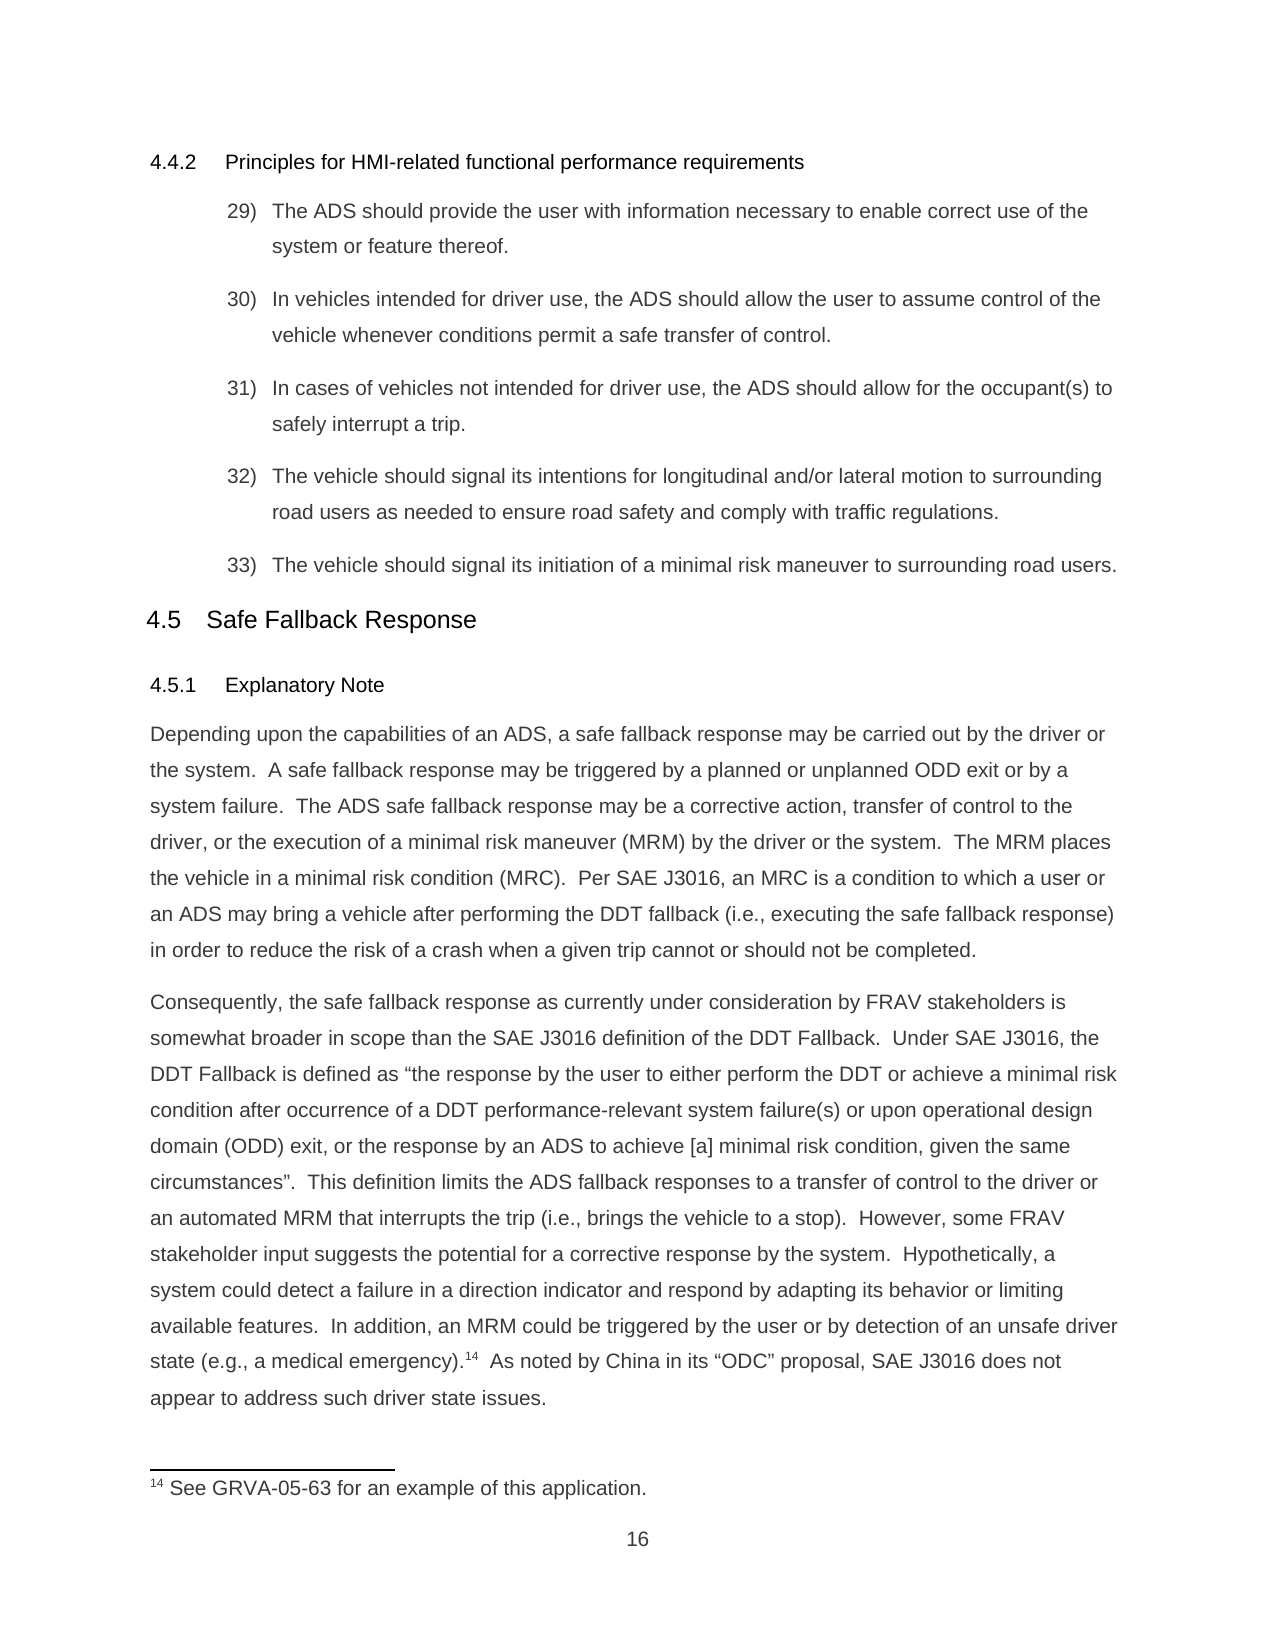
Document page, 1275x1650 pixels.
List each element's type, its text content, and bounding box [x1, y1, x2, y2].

list In vehicles intended for driver use, the ADS should allow the user to assume control of the vehicle whenever conditions permit a safe transfer of control. [227, 287, 1125, 347]
subtitle Principles for HMI-related functional performance requirements [150, 150, 1125, 174]
list The ADS should provide the user with information necessary to enable correct use of the system or feature thereof. [227, 198, 1125, 258]
text Consequently, the safe fallback response as currently under consideration by FRAV stakeholders is somewhat broader in scope than the SAE J3016 definition of the DDT Fallback. Under SAE J3016, the DDT Fallback is defined as “the response by the user to either perform the DDT or achieve a minimal risk condition after occurrence of a DDT performance-relevant system failure(s) or upon operational design domain (ODD) exit, or the response by an ADS to achieve [a] minimal risk condition, given the same circumstances”. This definition limits the ADS fallback responses to a transfer of control to the driver or an automated MRM that interrupts the trip (i.e., brings the vehicle to a stop). However, some FRAV stakeholder input suggests the potential for a corrective response by the system. Hypothetically, a system could detect a failure in a direction indicator and respond by adapting its behavior or limiting available features. In addition, an MRM could be triggered by the user or by detection of an unsafe driver state (e.g., a medical emergency). As noted by China in its “ODC” proposal, SAE J3016 does not appear to address such driver state issues. [150, 990, 1125, 1409]
text Depending upon the capabilities of an ADS, a safe fallback response may be carried out by the driver or the system. A safe fallback response may be triggered by a planned or unplanned ODD exit or by a system failure. The ADS safe fallback response may be a corrective action, transfer of control to the driver, or the execution of a minimal risk maneuver (MRM) by the driver or the system. The MRM places the vehicle in a minimal risk condition (MRC). Per SAE J3016, an MRC is a condition to which a user or an ADS may bring a vehicle after performing the DDT fallback (i.e., executing the safe fallback response) in order to reduce the risk of a crash when a given trip cannot or should not be completed. [150, 722, 1125, 961]
subtitle Explanatory Note [150, 673, 1125, 697]
list In cases of vehicles not intended for driver use, the ADS should allow for the occupant(s) to safely interrupt a trip. [227, 376, 1125, 435]
subtitle Safe Fallback Response [146, 605, 1125, 634]
list The vehicle should signal its intentions for longitudinal and/or lateral motion to surrounding road users as needed to ensure road safety and comply with traffic regulations. [227, 464, 1125, 524]
list The vehicle should signal its initiation of a minimal risk maneuver to surrounding road users. [227, 553, 1125, 577]
